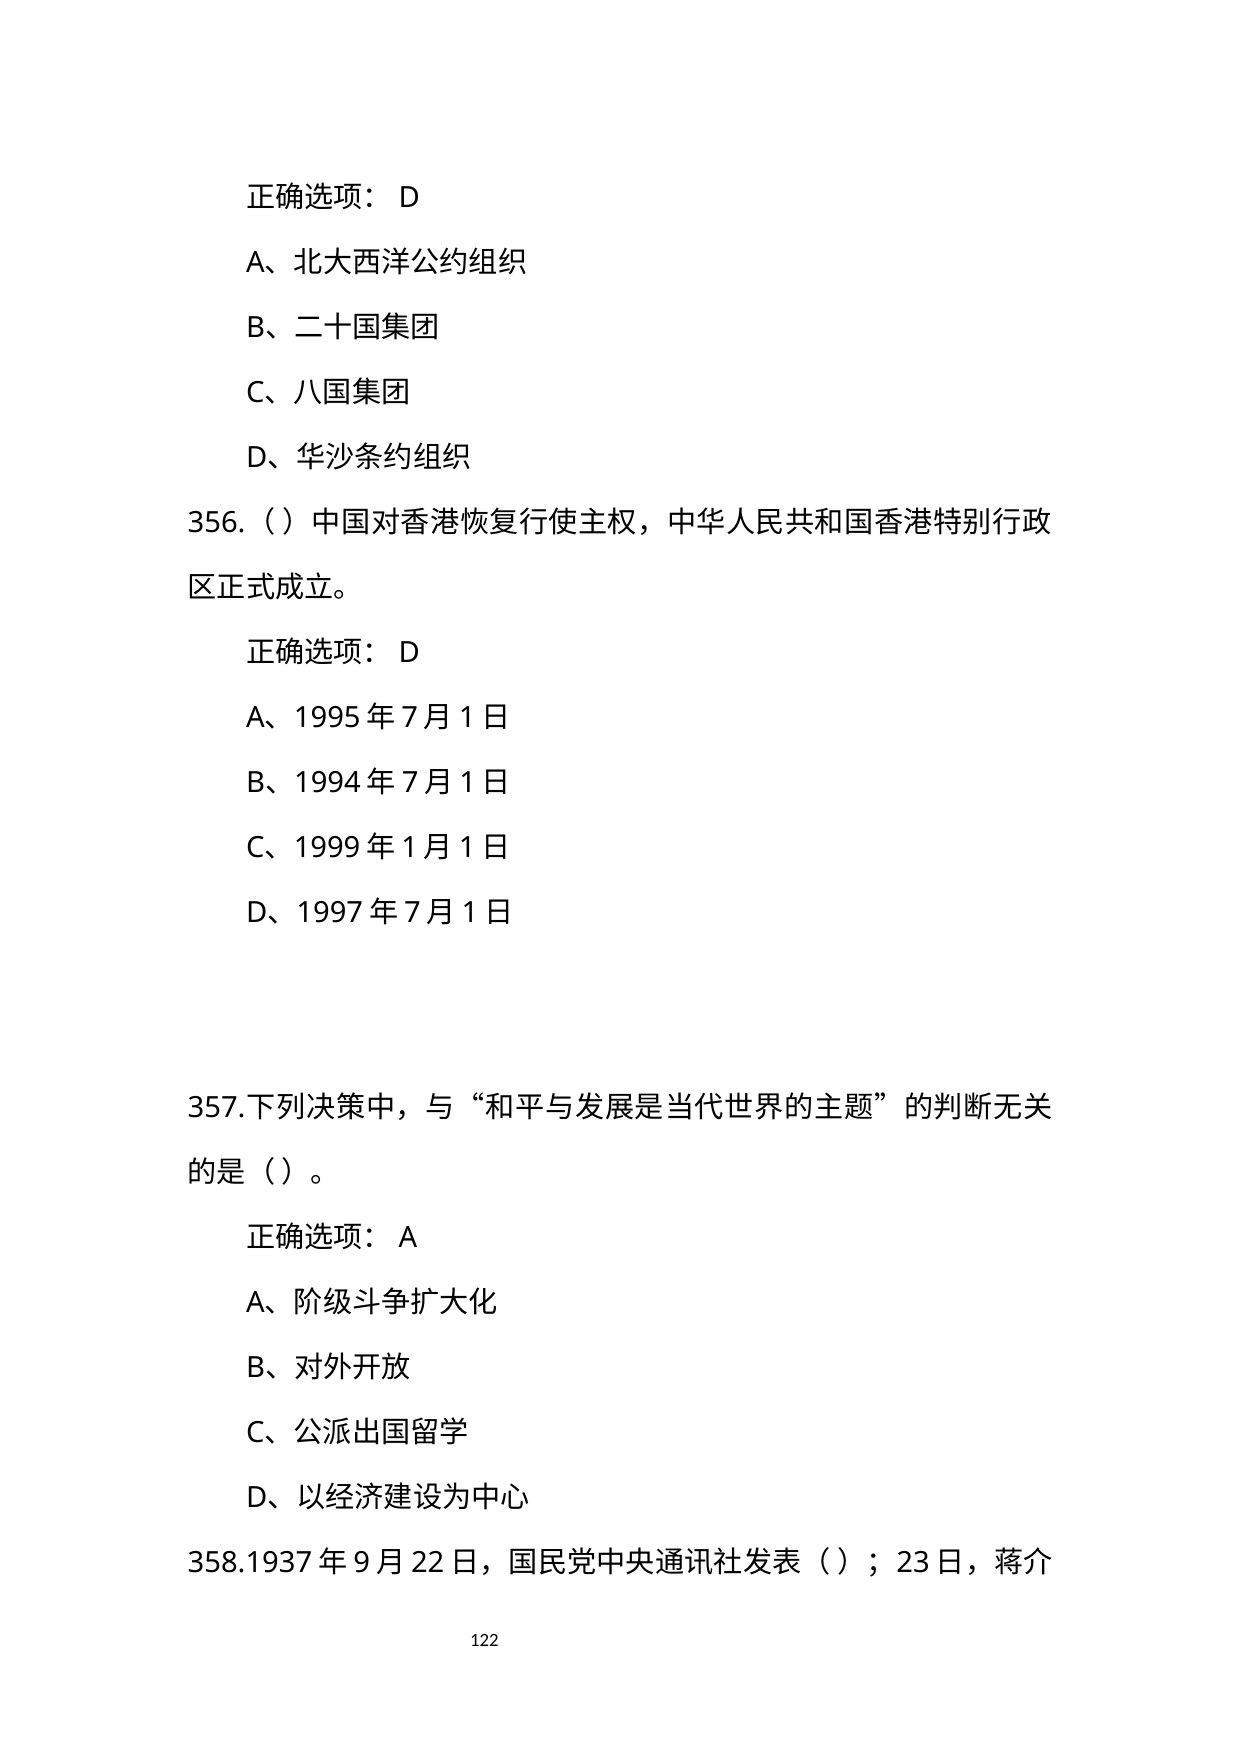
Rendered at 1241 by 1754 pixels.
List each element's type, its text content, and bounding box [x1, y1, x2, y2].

list C、八国集团 [187, 357, 1053, 422]
list C、公派出国留学 [187, 1397, 1053, 1462]
list B、1994年7月1日 [187, 747, 1053, 812]
list A、北大西洋公约组织 [187, 227, 1053, 292]
list A、阶级斗争扩大化 [187, 1267, 1053, 1332]
list A、1995年7月1日 [187, 682, 1053, 747]
list 356.（ ）中国对香港恢复行使主权，中华人民共和国香港特别行政区正式成立。 [187, 487, 1053, 617]
list C、1999年1月1日 [187, 812, 1053, 877]
list 正确选项： A [187, 1202, 1053, 1267]
list 357.下列决策中，与“和平与发展是当代世界的主题”的判断无关的是（ ）。 [187, 1072, 1053, 1202]
list D、1997年7月1日 [187, 877, 1053, 942]
list B、二十国集团 [187, 292, 1053, 357]
list 正确选项： D [187, 162, 1053, 227]
list D、华沙条约组织 [187, 422, 1053, 487]
list D、以经济建设为中心 [187, 1462, 1053, 1527]
list B、对外开放 [187, 1332, 1053, 1397]
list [187, 1527, 1053, 1592]
list 正确选项： D [187, 617, 1053, 682]
